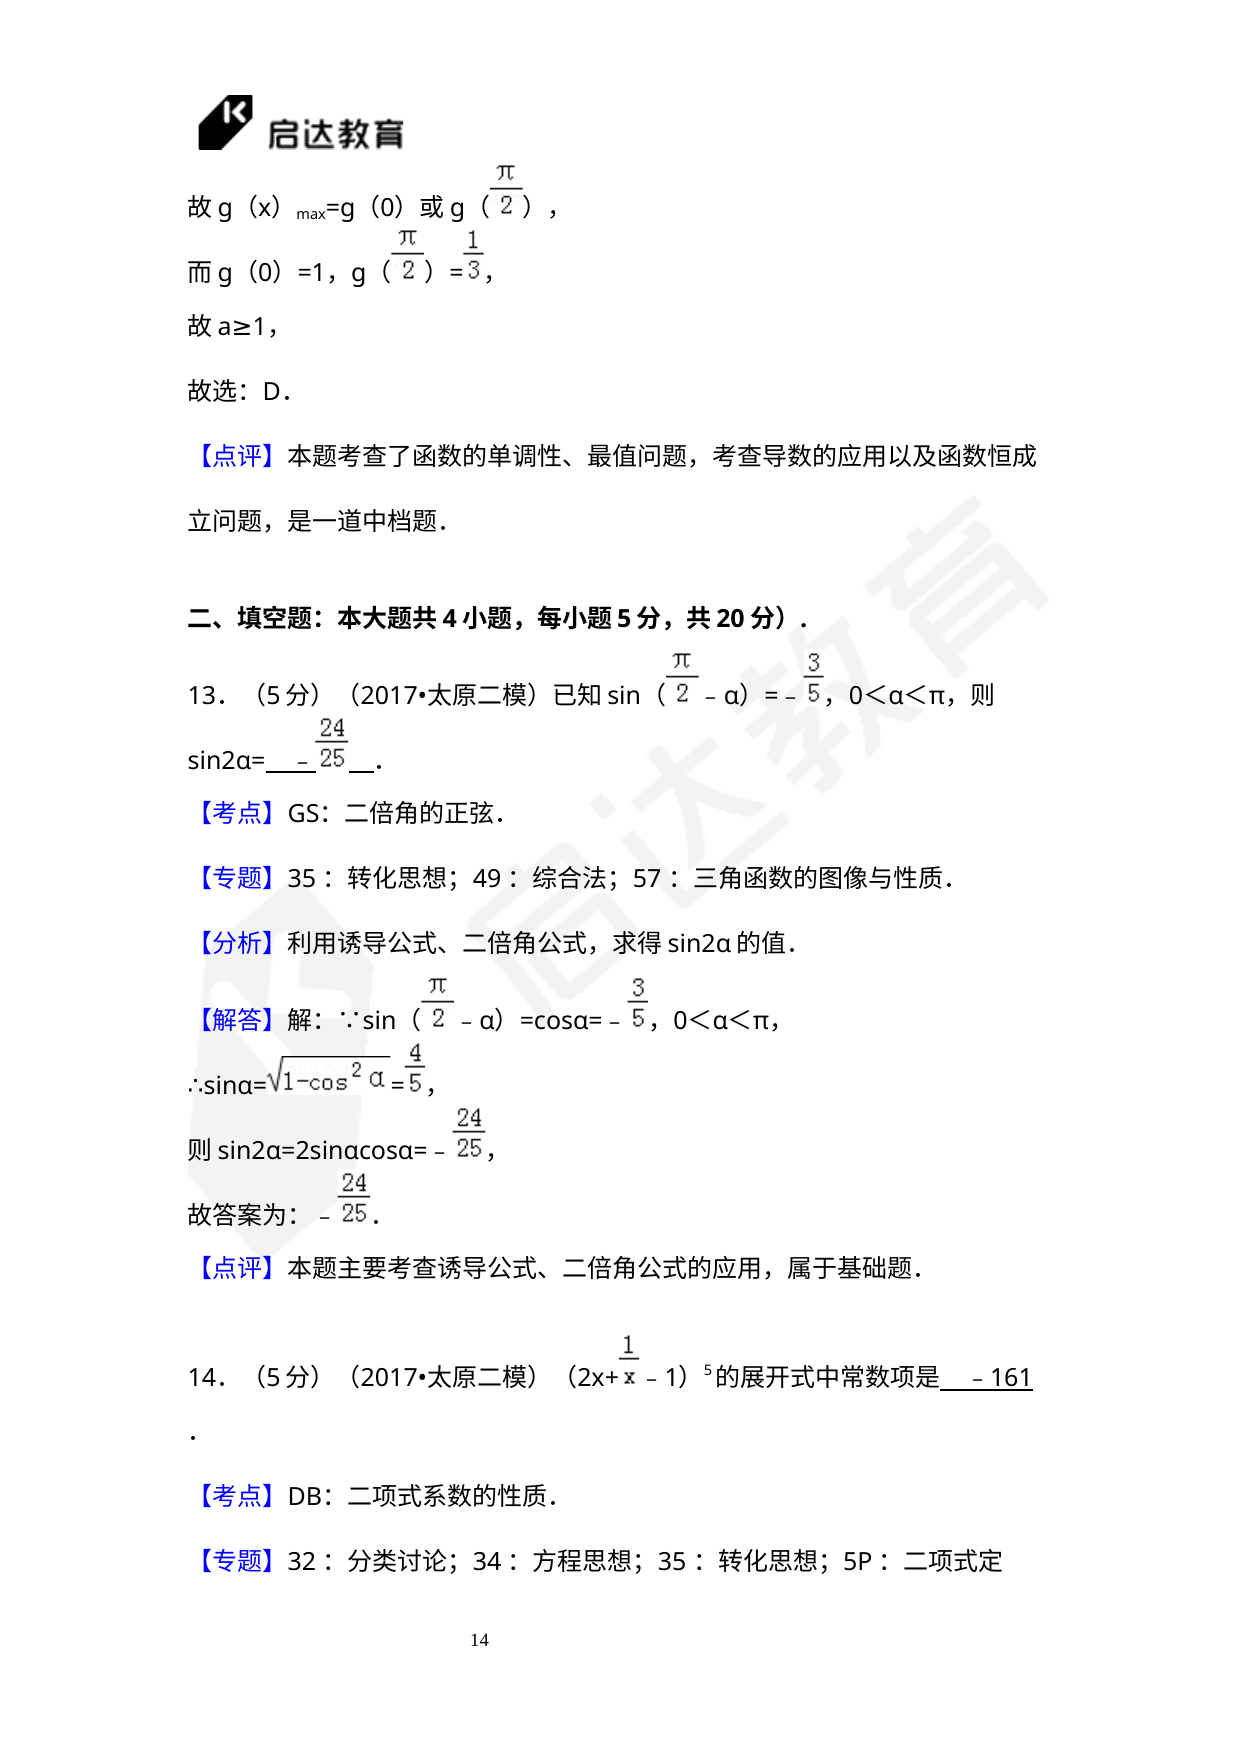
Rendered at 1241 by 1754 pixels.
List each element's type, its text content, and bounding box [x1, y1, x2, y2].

text 【点评】本题主要考查诱导公式、二倍角公式的应用，属于基础题． [187, 1234, 1053, 1299]
text 二、填空题：本大题共4小题，每小题5分，共20分）. [187, 584, 1053, 649]
picture [618, 1332, 640, 1387]
text 14．（5分）（2017•太原二模）（2x+﹣1）5的展开式中常数项是 ﹣161 ． [187, 1332, 1053, 1462]
text 【专题】35 ：转化思想；49 ：综合法；57 ：三角函数的图像与性质． [187, 844, 1053, 909]
picture [666, 649, 699, 705]
picture [452, 1104, 486, 1160]
text 【考点】DB：二项式系数的性质． [187, 1462, 1053, 1527]
picture [421, 974, 455, 1030]
picture [489, 162, 523, 217]
text 【解答】解：∵sin（﹣α）=cosα=﹣，0＜α＜π， [187, 974, 1053, 1039]
text 而g（0）=1，g（）=， [187, 227, 1053, 292]
text 【专题】32 ：分类讨论；34 ：方程思想；35 ：转化思想；5P ：二项式定理． [187, 1527, 1053, 1592]
picture [404, 1039, 426, 1095]
text 【考点】GS：二倍角的正弦． [187, 779, 1053, 844]
picture [337, 1169, 371, 1225]
picture [198, 95, 404, 150]
text 【分析】利用诱导公式、二倍角公式，求得sin2α的值． [187, 909, 1053, 974]
text 则sin2α=2sinαcosα=﹣， [187, 1104, 1053, 1169]
text 故选：D． [187, 357, 1053, 422]
text 故a≥1， [187, 292, 1053, 357]
picture [463, 227, 484, 282]
text 故g（x）max=g（0）或g（）， [187, 162, 1053, 227]
text 故答案为：﹣． [187, 1169, 1053, 1234]
picture [627, 974, 648, 1030]
text 【点评】本题考查了函数的单调性、最值问题，考查导数的应用以及函数恒成立问题，是一道中档题． [187, 422, 1053, 552]
picture [267, 1056, 391, 1095]
text 13．（5分）（2017•太原二模）已知sin（﹣α）=﹣，0＜α＜π，则sin2α= ﹣ ． [187, 649, 1053, 779]
picture [803, 649, 824, 705]
picture [315, 714, 349, 770]
picture [391, 227, 424, 282]
text ∴sinα==， [187, 1039, 1053, 1104]
